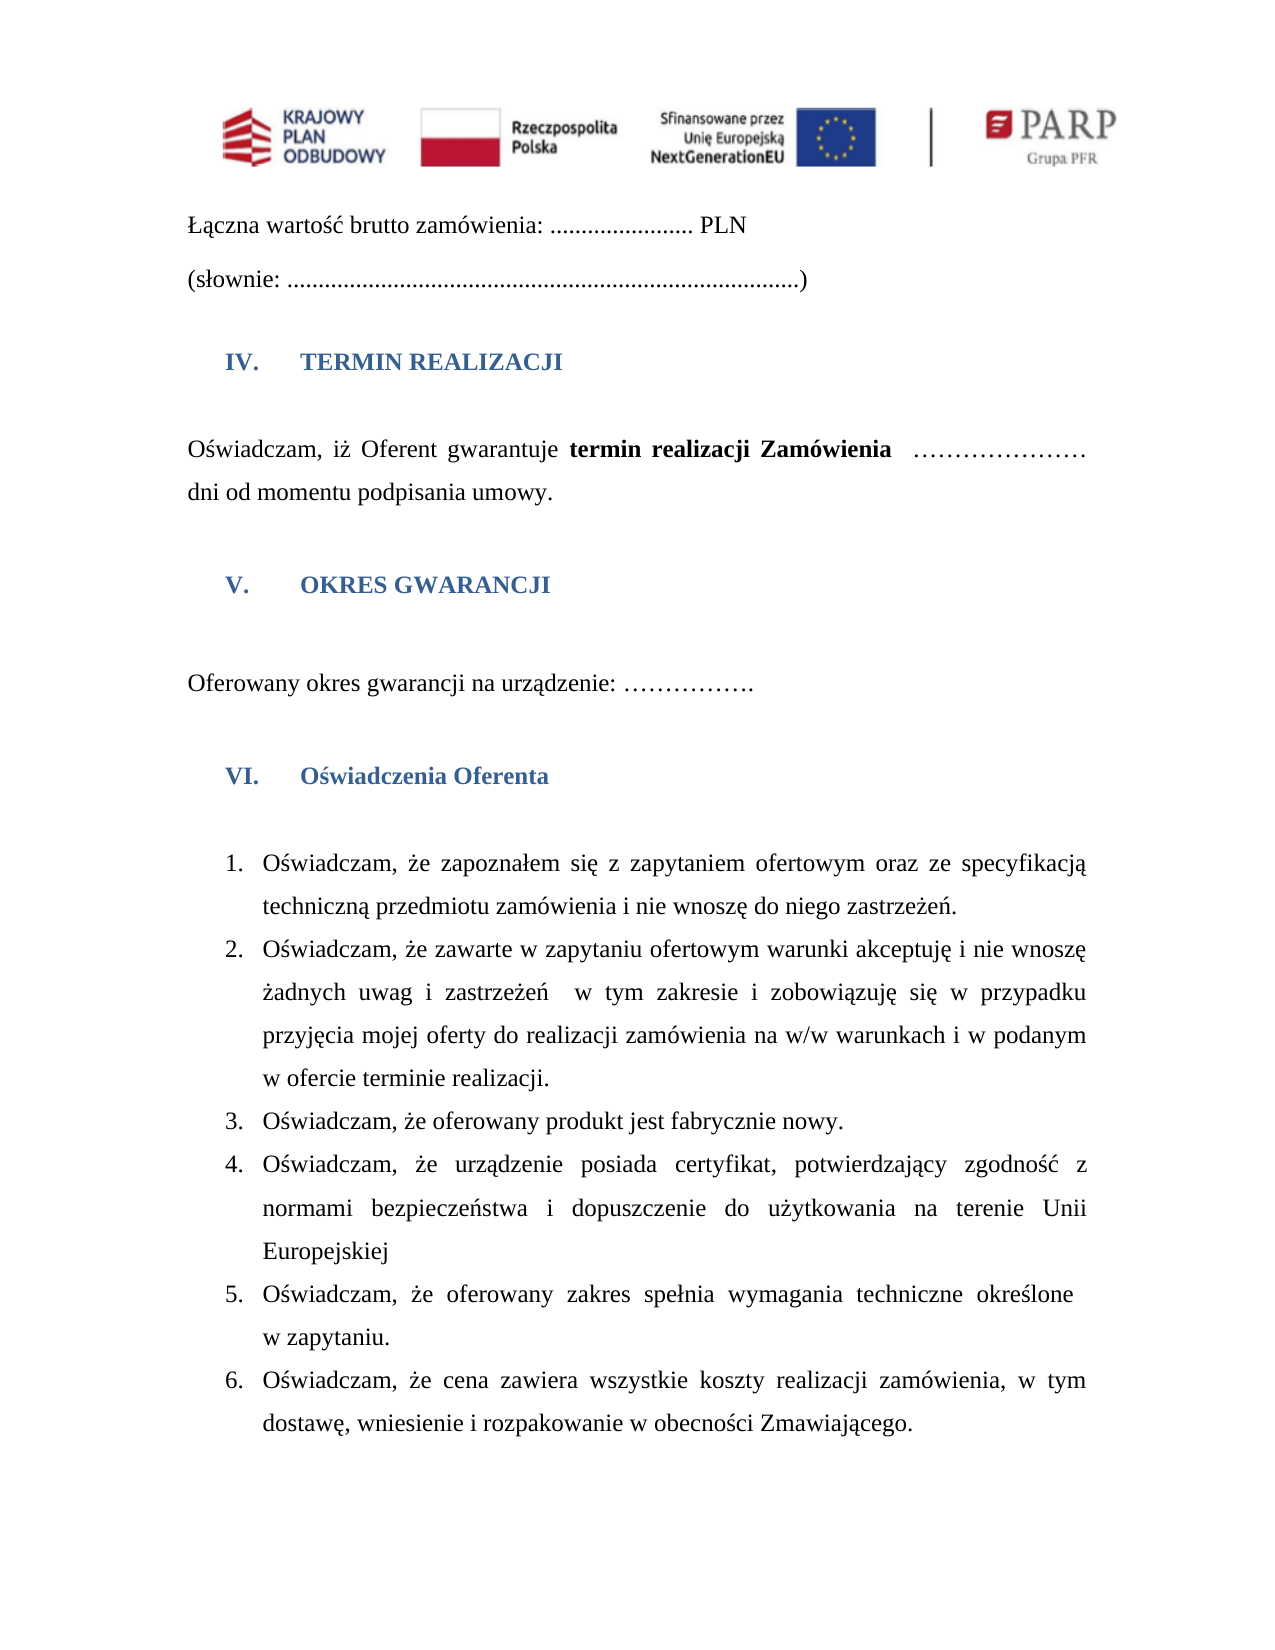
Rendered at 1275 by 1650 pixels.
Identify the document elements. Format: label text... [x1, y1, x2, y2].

list Oświadczam, że oferowany zakres spełnia wymagania techniczne określone w zapytaniu. [225, 1279, 1087, 1351]
list Oświadczam, że urządzenie posiada certyfikat, potwierdzający zgodność z normami bezpieczeństwa i dopuszczenie do użytkowania na terenie Unii Europejskiej [225, 1149, 1087, 1264]
text Oświadczam, iż Oferent gwarantuje termin realizacji Zamówienia ………………… dni od momentu podpisania umowy. [187, 434, 1087, 506]
subtitle Oświadczenia Oferenta [225, 761, 1087, 789]
picture [187, 75, 1136, 185]
list Oświadczam, że oferowany produkt jest fabrycznie nowy. [225, 1106, 1087, 1135]
list Oświadczam, że zapoznałem się z zapytaniem ofertowym oraz ze specyfikacją techniczną przedmiotu zamówienia i nie wnoszę do niego zastrzeżeń. [225, 848, 1087, 919]
list Oświadczam, że zawarte w zapytaniu ofertowym warunki akceptuję i nie wnoszę żadnych uwag i zastrzeżeń w tym zakresie i zobowiązuję się w przypadku przyjęcia mojej oferty do realizacji zamówienia na w/w warunkach i w podanym w ofercie terminie realizacji. [225, 934, 1087, 1092]
text (słownie: ..................................................................................) [187, 264, 1087, 293]
text Łączna wartość brutto zamówienia: ....................... PLN [187, 211, 1087, 239]
subtitle OKRES GWARANCJI [225, 571, 1087, 599]
subtitle TERMIN REALIZACJI [225, 347, 1087, 376]
text Oferowany okres gwarancji na urządzenie: ……………. [187, 668, 1087, 696]
list Oświadczam, że cena zawiera wszystkie koszty realizacji zamówienia, w tym dostawę, wniesienie i rozpakowanie w obecności Zmawiającego. [225, 1365, 1087, 1437]
